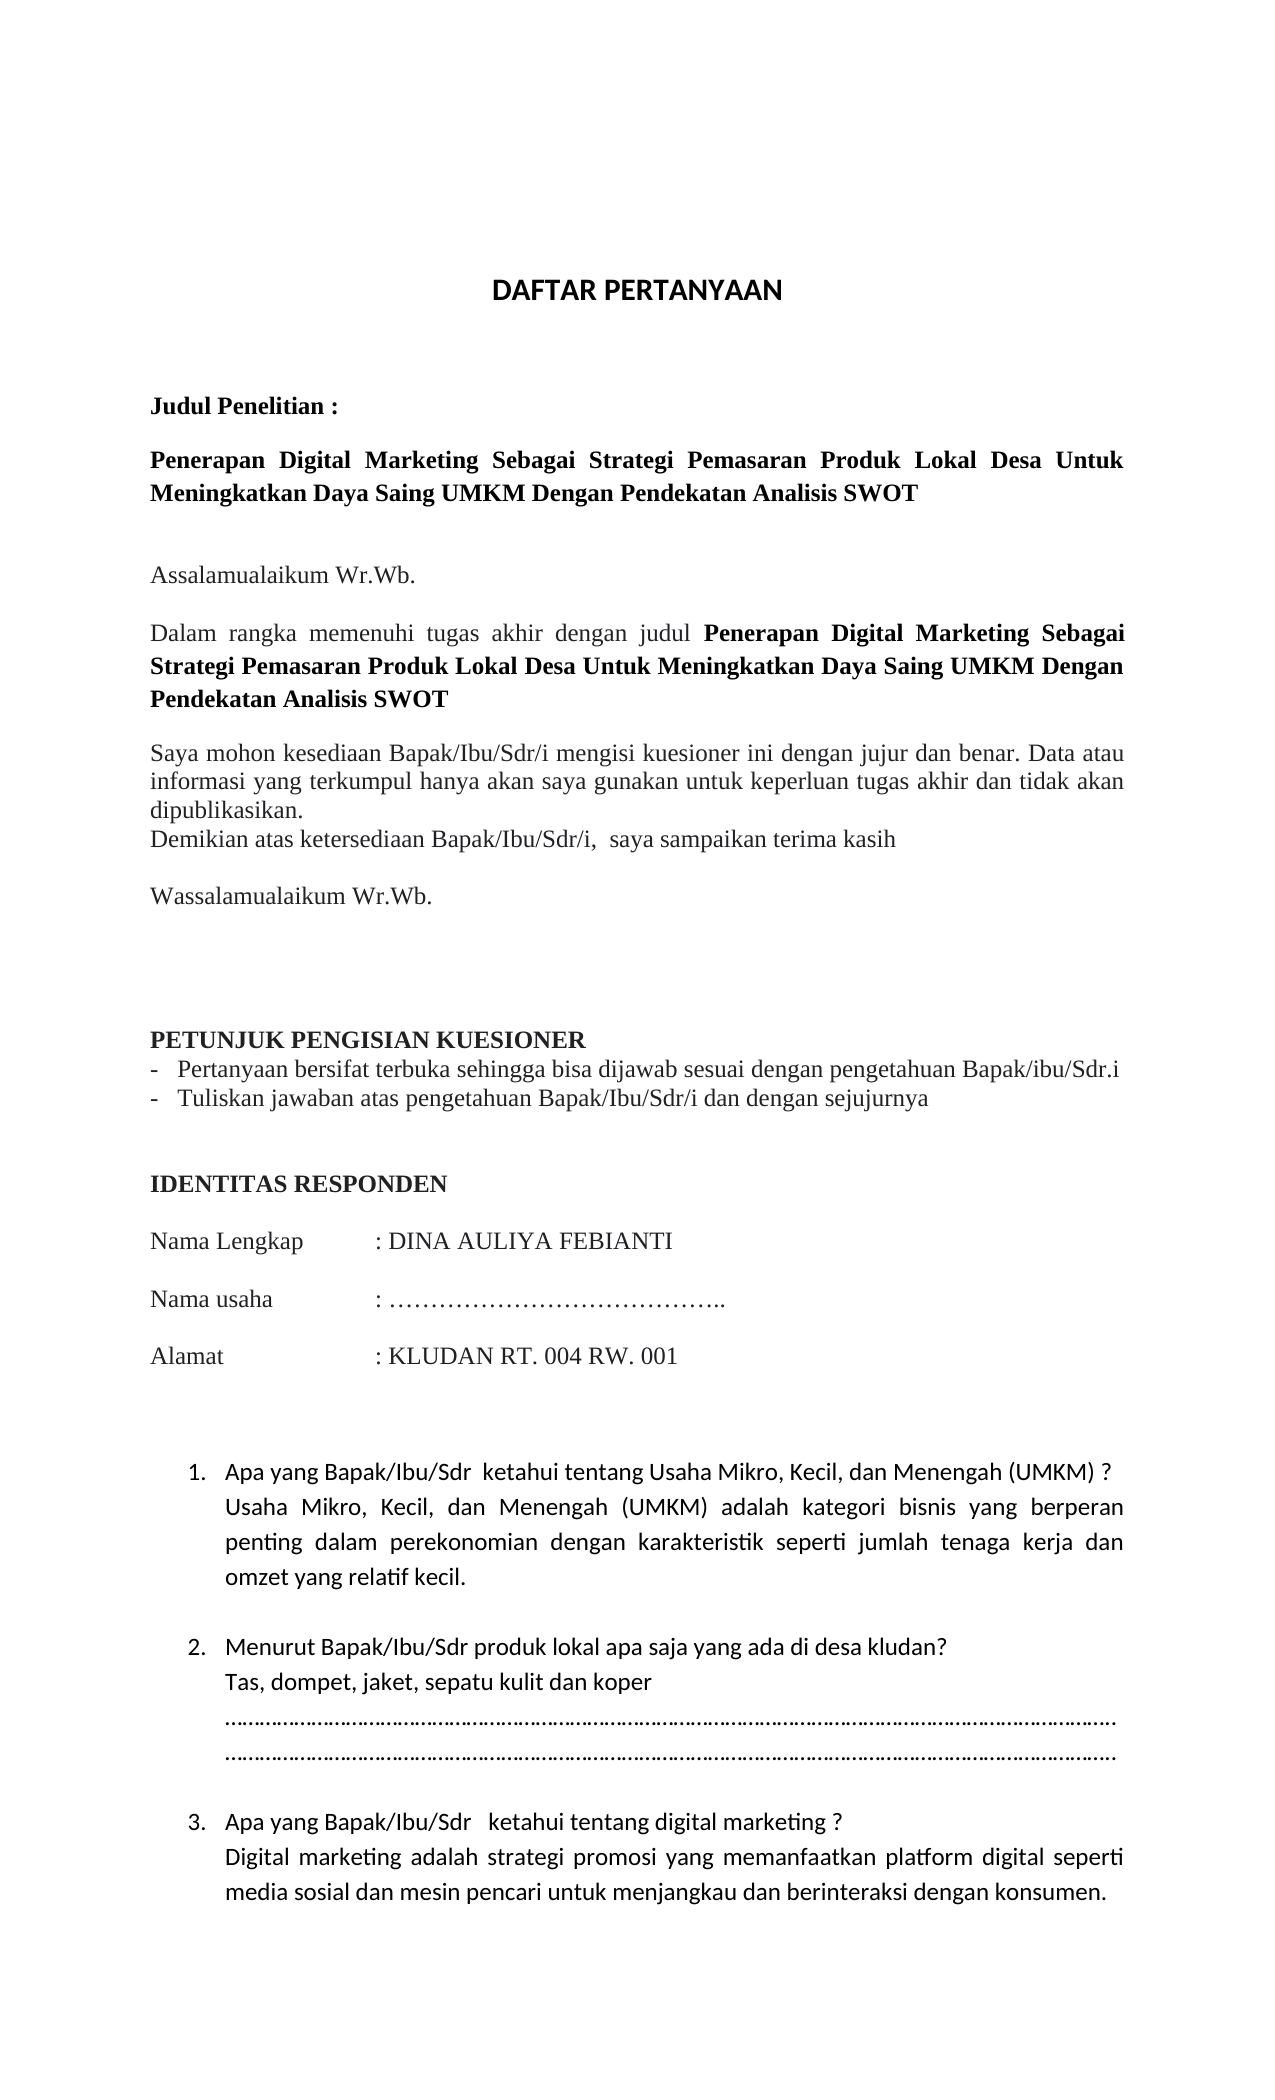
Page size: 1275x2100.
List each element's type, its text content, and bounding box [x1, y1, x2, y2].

list ……………………………………………………………………………………………………………………………………….. [225, 1701, 1125, 1732]
list Apa yang Bapak/Ibu/Sdr ketahui tentang Usaha Mikro, Kecil, dan Menengah (UMKM) ? [187, 1456, 1125, 1487]
list Menurut Bapak/Ibu/Sdr produk lokal apa saja yang ada di desa kludan? [187, 1631, 1125, 1662]
list Digital marketing adalah strategi promosi yang memanfaatkan platform digital seperti media sosial dan mesin pencari untuk menjangkau dan berinteraksi dengan konsumen. [225, 1841, 1125, 1907]
text Wassalamualaikum Wr.Wb. [150, 881, 1125, 910]
text Penerapan Digital Marketing Sebagai Strategi Pemasaran Produk Lokal Desa Untuk Meningkatkan Daya Saing UMKM Dengan Pendekatan Analisis SWOT [150, 445, 1125, 506]
list ……………………………………………………………………………………………………………………………………….. [225, 1736, 1125, 1767]
text Nama usaha : ………………………………….. [150, 1284, 1125, 1313]
text Judul Penelitian : [150, 391, 1125, 419]
text Assalamualaikum Wr.Wb. [150, 560, 1125, 589]
list Usaha Mikro, Kecil, dan Menengah (UMKM) adalah kategori bisnis yang berperan penting dalam perekonomian dengan karakteristik seperti jumlah tenaga kerja dan omzet yang relatif kecil. [225, 1491, 1125, 1592]
text DAFTAR PERTANYAAN [150, 270, 1125, 308]
text IDENTITAS RESPONDEN [150, 1169, 1125, 1198]
text Alamat : KLUDAN RT. 004 RW. 001 [150, 1341, 1125, 1370]
list Tas, dompet, jaket, sepatu kulit dan koper [225, 1666, 1125, 1697]
text Saya mohon kesediaan Bapak/Ibu/Sdr/i mengisi kuesioner ini dengan jujur dan benar. Data atau informasi yang terkumpul hanya akan saya gunakan untuk keperluan tugas akhir dan tidak akan dipublikasikan. [150, 738, 1125, 824]
text Dalam rangka memenuhi tugas akhir dengan judul Penerapan Digital Marketing Sebagai Strategi Pemasaran Produk Lokal Desa Untuk Meningkatkan Daya Saing UMKM Dengan Pendekatan Analisis SWOT [150, 618, 1125, 713]
text - Tuliskan jawaban atas pengetahuan Bapak/Ibu/Sdr/i dan dengan sejujurnya [150, 1083, 1125, 1111]
text PETUNJUK PENGISIAN KUESIONER [150, 1025, 1125, 1054]
text - Pertanyaan bersifat terbuka sehingga bisa dijawab sesuai dengan pengetahuan Bapak/ibu/Sdr.i [150, 1054, 1125, 1083]
list Apa yang Bapak/Ibu/Sdr ketahui tentang digital marketing ? [187, 1806, 1125, 1837]
text Demikian atas ketersediaan Bapak/Ibu/Sdr/i, saya sampaikan terima kasih [150, 824, 1125, 853]
text Nama Lengkap : DINA AULIYA FEBIANTI [150, 1226, 1125, 1255]
